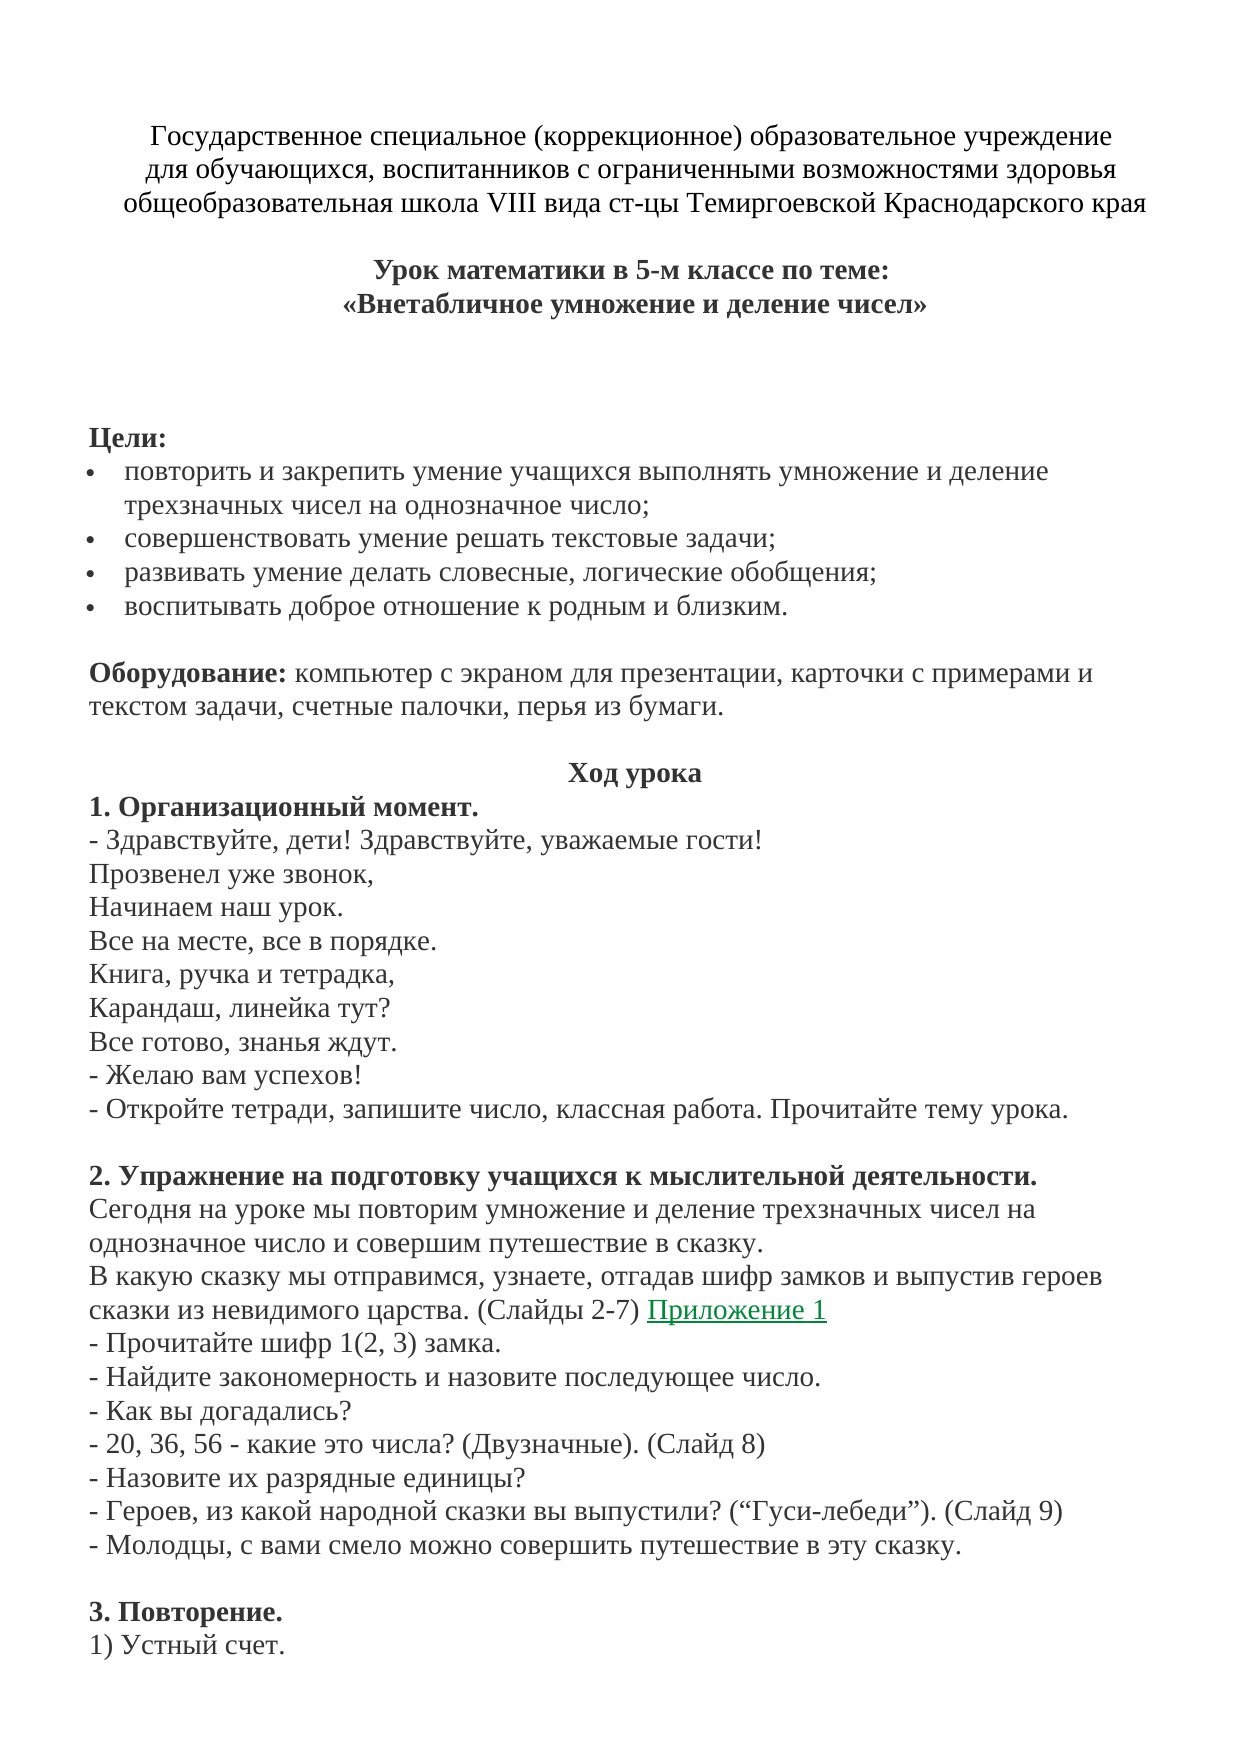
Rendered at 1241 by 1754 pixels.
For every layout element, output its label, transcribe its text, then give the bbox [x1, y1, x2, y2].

text Прозвенел уже звонок, Начинаем наш урок. Все на месте, все в порядке. Книга, ручка и тетрадка, Карандаш, линейка тут? Все готово, знанья ждут. - Желаю вам успехов! [89, 856, 1181, 1091]
text Сегодня на уроке мы повторим умножение и деление трехзначных чисел на однозначное число и совершим путешествие в сказку. [89, 1191, 1181, 1258]
text - Здравствуйте, дети! Здравствуйте, уважаемые гости! [89, 822, 1181, 856]
text Ход урока [89, 755, 1181, 789]
text Урок математики в 5-м классе по теме: «Внетабличное умножение и деление чисел» [89, 252, 1181, 319]
text 3. Повторение. [89, 1594, 1181, 1627]
list развивать умение делать словесные, логические обобщения; [87, 554, 1181, 588]
text 1. Организационный момент. [89, 789, 1181, 822]
text - Как вы догадались? [89, 1393, 1181, 1426]
text Государственное специальное (коррекционное) образовательное учреждение для обучающихся, воспитанников с ограниченными возможностями здоровья общеобразовательная школа VIII вида ст-цы Темиргоевской Краснодарского края [89, 118, 1181, 219]
text Цели: [89, 420, 1181, 453]
list совершенствовать умение решать текстовые задачи; [87, 521, 1181, 554]
text 2. Упражнение на подготовку учащихся к мыслительной деятельности. [89, 1158, 1181, 1191]
text Оборудование: компьютер с экраном для презентации, карточки с примерами и текстом задачи, счетные палочки, перья из бумаги. [89, 655, 1181, 722]
text - Прочитайте шифр 1(2, 3) замка. [89, 1326, 1181, 1359]
text - Героев, из какой народной сказки вы выпустили? (“Гуси-лебеди”). (Слайд 9) [89, 1493, 1181, 1527]
text В какую сказку мы отправимся, узнаете, отгадав шифр замков и выпустив героев сказки из невидимого царства. (Слайды 2-7) Приложение 1 [89, 1258, 1181, 1326]
text - Молодцы, с вами смело можно совершить путешествие в эту сказку. [89, 1527, 1181, 1560]
list повторить и закрепить умение учащихся выполнять умножение и деление трехзначных чисел на однозначное число; [87, 453, 1181, 521]
text - Откройте тетради, запишите число, классная работа. Прочитайте тему урока. [89, 1091, 1181, 1124]
text - Назовите их разрядные единицы? [89, 1460, 1181, 1493]
text 1) Устный счет. [89, 1627, 1181, 1661]
list воспитывать доброе отношение к родным и близким. [87, 588, 1181, 621]
text - Найдите закономерность и назовите последующее число. [89, 1359, 1181, 1393]
text - 20, 36, 56 - какие это числа? (Двузначные). (Слайд 8) [89, 1426, 1181, 1460]
